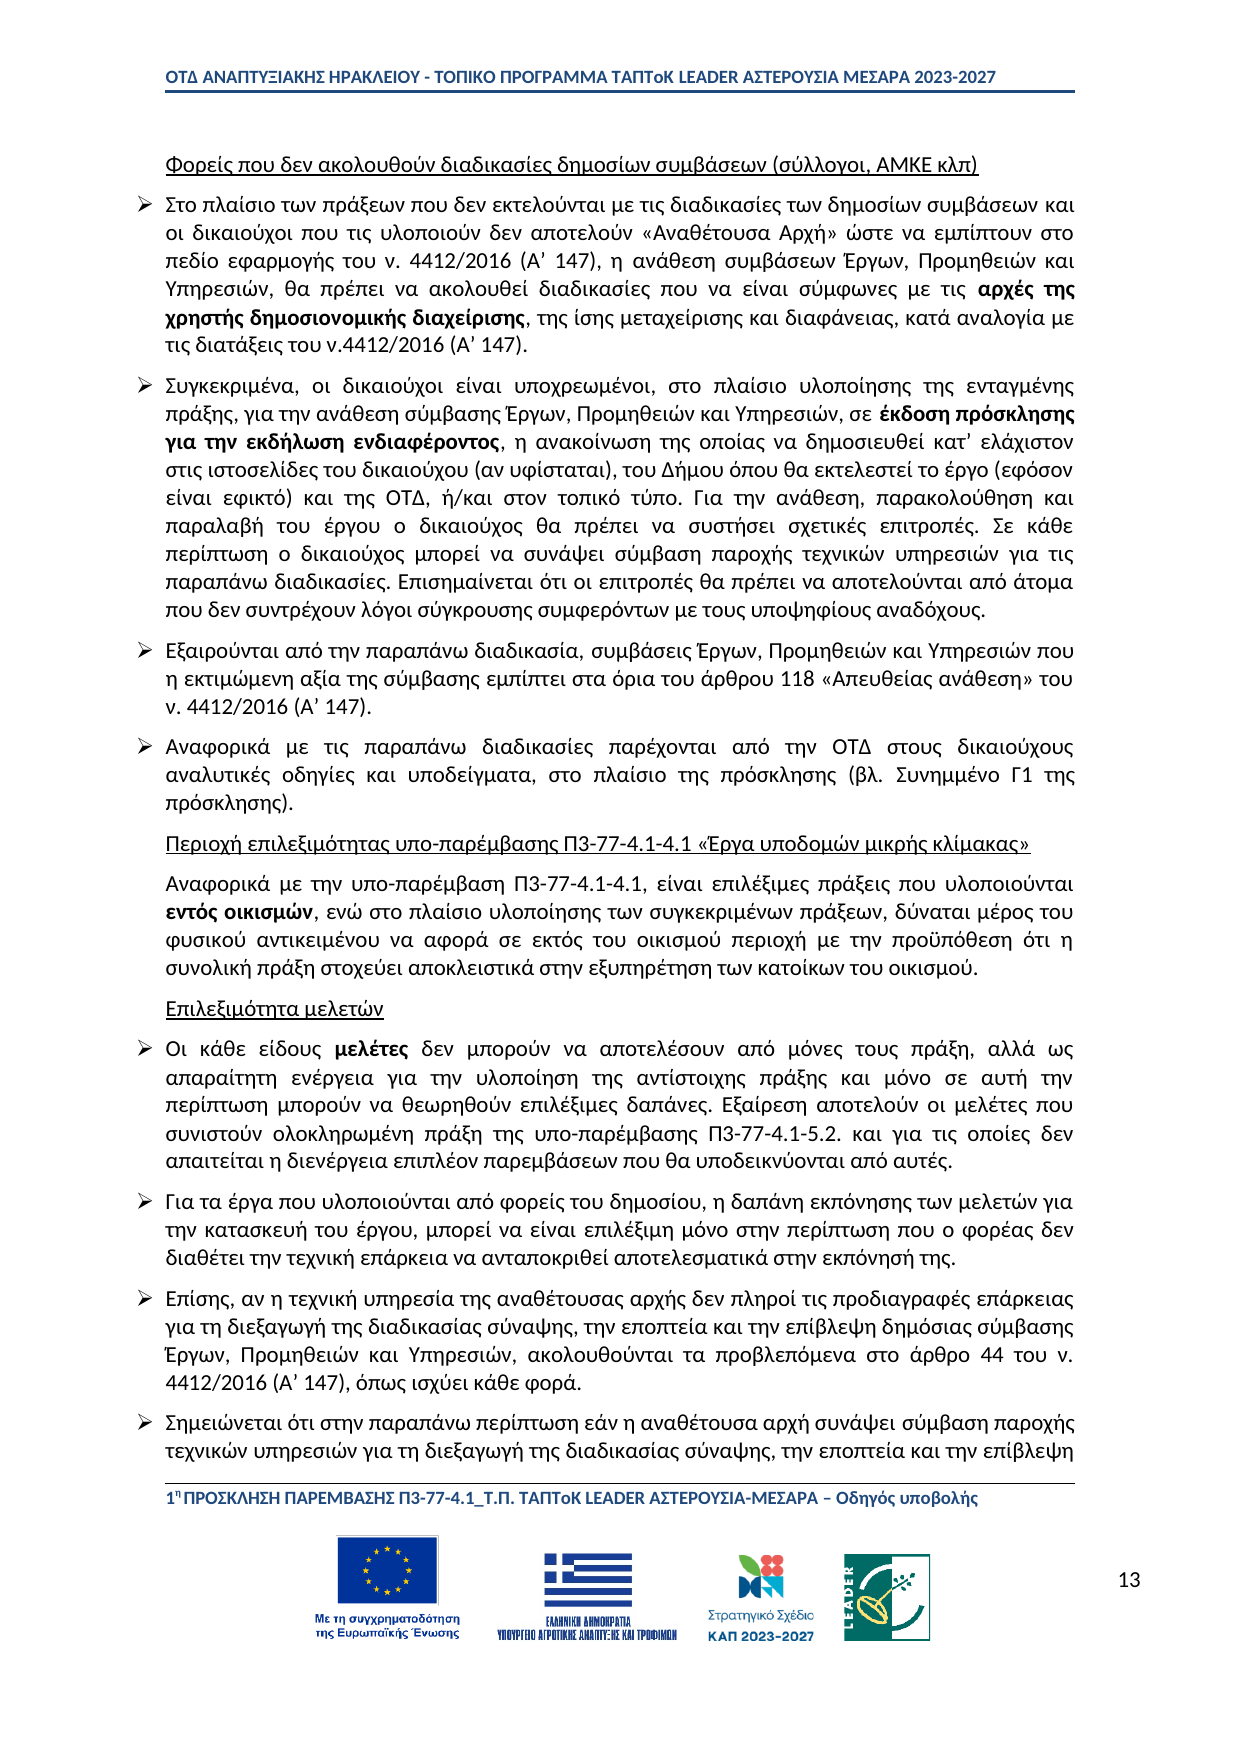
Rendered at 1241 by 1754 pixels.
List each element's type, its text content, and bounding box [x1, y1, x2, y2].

text Περιοχή επιλεξιμότητας υπο-παρέμβασης Π3-77-4.1-4.1 «Έργα υποδομών μικρής κλίμακας» [165, 829, 1075, 857]
list Επίσης, αν η τεχνική υπηρεσία της αναθέτουσας αρχής δεν πληροί τις προδιαγραφές επάρκειας για τη διεξαγωγή της διαδικασίας σύναψης, την εποπτεία και την επίβλεψη δημόσιας σύμβασης Έργων, Προμηθειών και Υπηρεσιών, ακολουθούνται τα προβλεπόμενα στο άρθρο 44 του ν. 4412/2016 (Α’ 147), όπως ισχύει κάθε φορά. [136, 1284, 1075, 1396]
text Φορείς που δεν ακολουθούν διαδικασίες δημοσίων συμβάσεων (σύλλογοι, ΑΜΚΕ κλπ) [165, 150, 1075, 178]
list Συγκεκριμένα, οι δικαιούχοι είναι υποχρεωμένοι, στο πλαίσιο υλοποίησης της ενταγμένης πράξης, για την ανάθεση σύμβασης Έργων, Προμηθειών και Υπηρεσιών, σε έκδοση πρόσκλησης για την εκδήλωση ενδιαφέροντος, η ανακοίνωση της οποίας να δημοσιευθεί κατ’ ελάχιστον στις ιστοσελίδες του δικαιούχου (αν υφίσταται), του Δήμου όπου θα εκτελεστεί το έργο (εφόσον είναι εφικτό) και της ΟΤΔ, ή/και στον τοπικό τύπο. Για την ανάθεση, παρακολούθηση και παραλαβή του έργου ο δικαιούχος θα πρέπει να συστήσει σχετικές επιτροπές. Σε κάθε περίπτωση ο δικαιούχος μπορεί να συνάψει σύμβαση παροχής τεχνικών υπηρεσιών για τις παραπάνω διαδικασίες. Επισημαίνεται ότι οι επιτροπές θα πρέπει να αποτελούνται από άτομα που δεν συντρέχουν λόγοι σύγκρουσης συμφερόντων με τους υποψηφίους αναδόχους. [136, 371, 1075, 623]
picture [708, 1555, 814, 1641]
list Εξαιρούνται από την παραπάνω διαδικασία, συμβάσεις Έργων, Προμηθειών και Υπηρεσιών που η εκτιμώμενη αξία της σύμβασης εμπίπτει στα όρια του άρθρου 118 «Απευθείας ανάθεση» του ν. 4412/2016 (Α’ 147). [136, 636, 1075, 720]
picture [310, 1533, 465, 1642]
text Αναφορικά με την υπο-παρέμβαση Π3-77-4.1-4.1, είναι επιλέξιμες πράξεις που υλοποιούνται εντός οικισμών, ενώ στο πλαίσιο υλοποίησης των συγκεκριμένων πράξεων, δύναται μέρος του φυσικού αντικειμένου να αφορά σε εκτός του οικισμού περιοχή με την προϋπόθεση ότι η συνολική πράξη στοχεύει αποκλειστικά στην εξυπηρέτηση των κατοίκων του οικισμού. [165, 869, 1075, 982]
picture [495, 1551, 678, 1642]
list Για τα έργα που υλοποιούνται από φορείς του δημοσίου, η δαπάνη εκπόνησης των μελετών για την κατασκευή του έργου, μπορεί να είναι επιλέξιμη μόνο στην περίπτωση που ο φορέας δεν διαθέτει την τεχνική επάρκεια να ανταποκριθεί αποτελεσματικά στην εκπόνησή της. [136, 1187, 1075, 1271]
list Αναφορικά με τις παραπάνω διαδικασίες παρέχονται από την ΟΤΔ στους δικαιούχους αναλυτικές οδηγίες και υποδείγματα, στο πλαίσιο της πρόσκλησης (βλ. Συνημμένο Γ1 της πρόσκλησης). [136, 732, 1075, 816]
picture [844, 1554, 931, 1641]
list Οι κάθε είδους μελέτες δεν μπορούν να αποτελέσουν από μόνες τους πράξη, αλλά ως απαραίτητη ενέργεια για την υλοποίηση της αντίστοιχης πράξης και μόνο σε αυτή την περίπτωση μπορούν να θεωρηθούν επιλέξιμες δαπάνες. Εξαίρεση αποτελούν οι μελέτες που συνιστούν ολοκληρωμένη πράξη της υπο-παρέμβασης Π3-77-4.1-5.2. και για τις οποίες δεν απαιτείται η διενέργεια επιπλέον παρεμβάσεων που θα υποδεικνύονται από αυτές. [136, 1034, 1075, 1175]
list Στο πλαίσιο των πράξεων που δεν εκτελούνται με τις διαδικασίες των δημοσίων συμβάσεων και οι δικαιούχοι που τις υλοποιούν δεν αποτελούν «Αναθέτουσα Αρχή» ώστε να εμπίπτουν στο πεδίο εφαρμογής του ν. 4412/2016 (Α’ 147), η ανάθεση συμβάσεων Έργων, Προμηθειών και Υπηρεσιών, θα πρέπει να ακολουθεί διαδικασίες που να είναι σύμφωνες με τις αρχές της χρηστής δημοσιονομικής διαχείρισης, της ίσης μεταχείρισης και διαφάνειας, κατά αναλογία με τις διατάξεις του ν.4412/2016 (Α’ 147). [136, 191, 1075, 359]
text Επιλεξιμότητα μελετών [165, 994, 1075, 1022]
